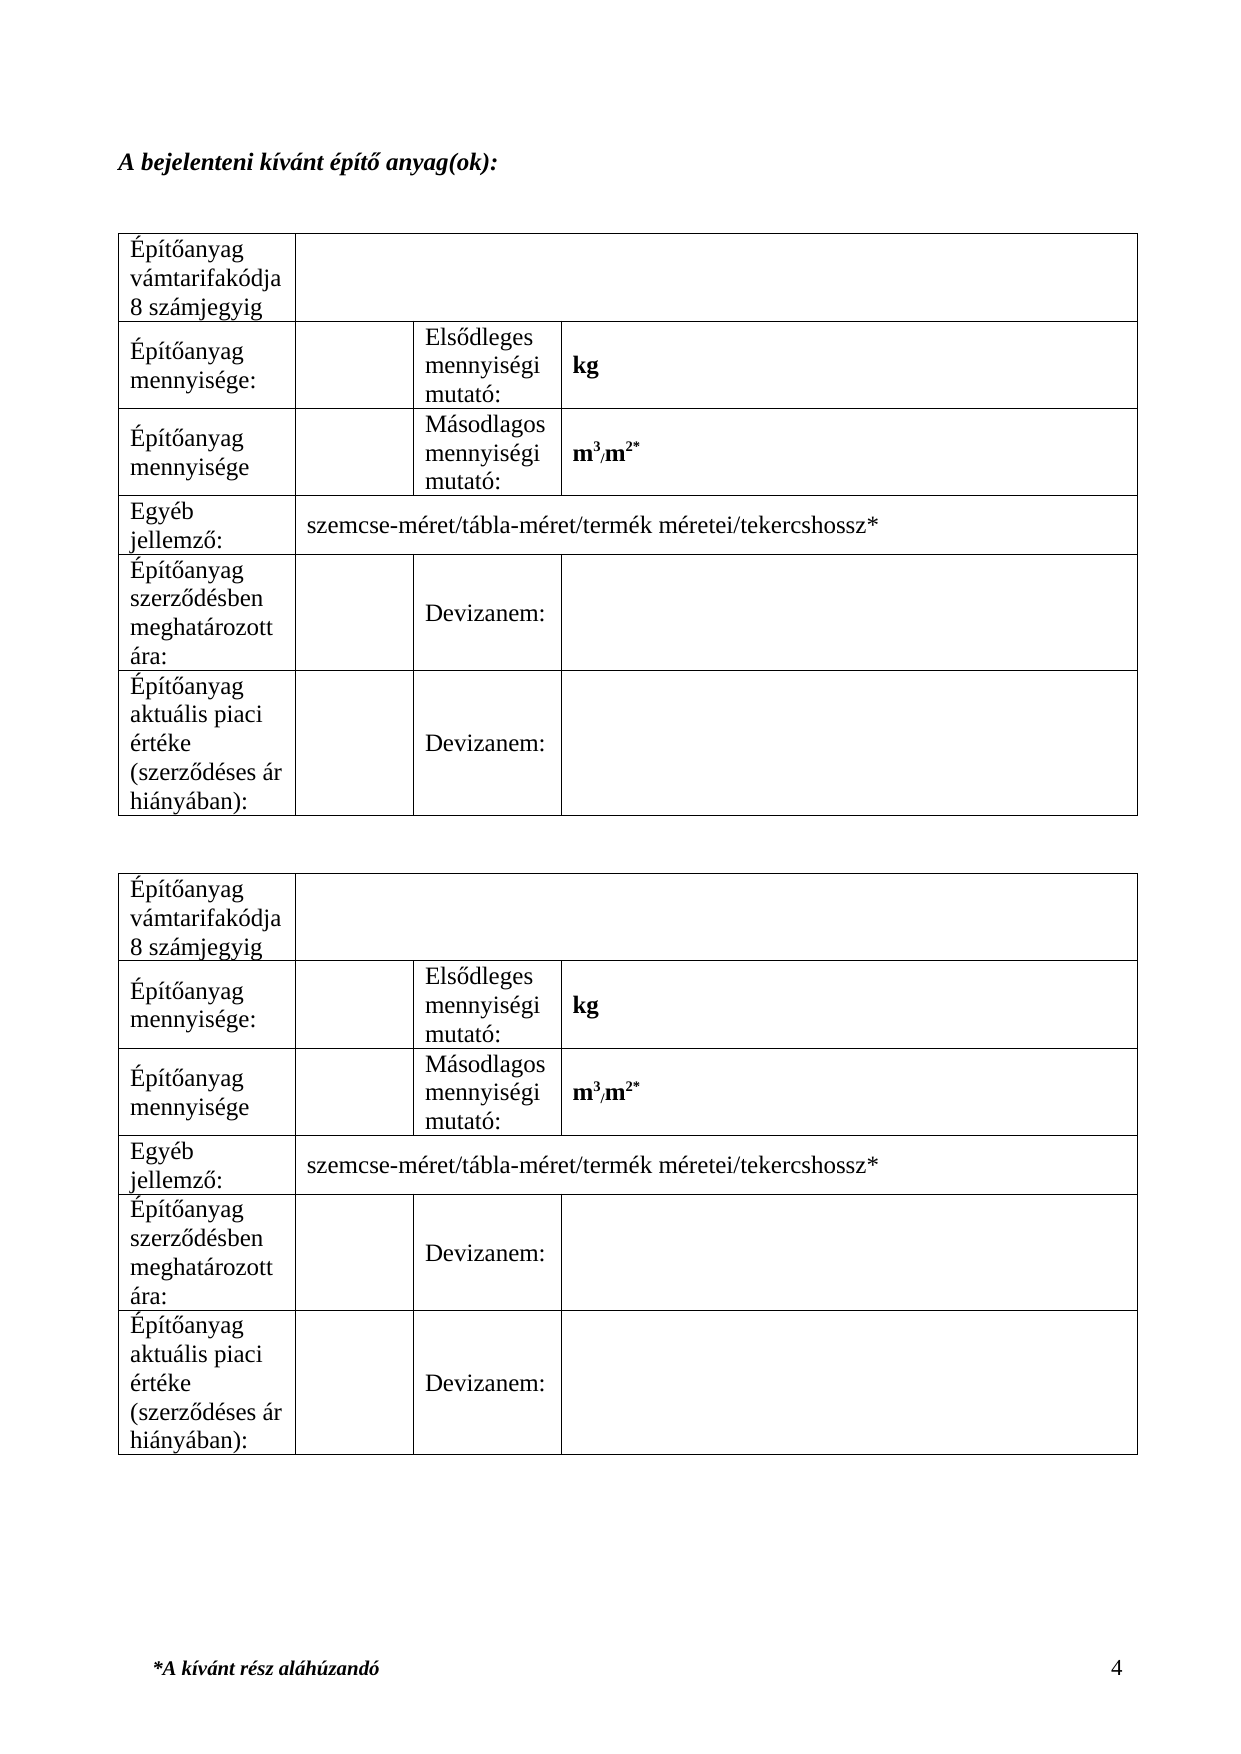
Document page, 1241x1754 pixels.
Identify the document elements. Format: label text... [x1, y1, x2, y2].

table_cell Másodlagos mennyiségi mutató: [414, 1049, 561, 1135]
table_header [296, 234, 1137, 321]
table_header Építőanyag vámtarifakódja 8 számjegyig [119, 874, 295, 960]
table_cell m3/m2* [562, 1049, 1137, 1135]
table_cell [562, 1311, 1137, 1454]
table_cell szemcse-méret/tábla-méret/termék méretei/tekercshossz* [296, 496, 1137, 554]
text A bejelenteni kívánt építő anyag(ok): [118, 147, 1122, 176]
table_cell [562, 1195, 1137, 1309]
table_cell [296, 409, 413, 495]
table_cell Építőanyag mennyisége [119, 1049, 295, 1135]
table_cell szemcse-méret/tábla-méret/termék méretei/tekercshossz* [296, 1136, 1137, 1193]
table_cell [296, 1311, 413, 1454]
table_header [296, 874, 1137, 960]
table_cell [296, 322, 413, 408]
table_cell [562, 671, 1137, 814]
table_cell Építőanyag mennyisége: [119, 322, 295, 408]
table_cell Építőanyag mennyisége: [119, 961, 295, 1048]
table_cell kg [562, 961, 1137, 1048]
table_cell Devizanem: [414, 1311, 561, 1454]
table_cell Építőanyag szerződésben meghatározott ára: [119, 555, 295, 670]
table_cell Elsődleges mennyiségi mutató: [414, 322, 561, 408]
table_cell kg [562, 322, 1137, 408]
table_cell Egyéb jellemző: [119, 1136, 295, 1193]
table_cell Devizanem: [414, 555, 561, 670]
table_cell Devizanem: [414, 671, 561, 814]
table_cell [296, 961, 413, 1048]
table_cell [296, 671, 413, 814]
table_cell [296, 1049, 413, 1135]
table_cell Építőanyag aktuális piaci értéke (szerződéses ár hiányában): [119, 671, 295, 814]
table_cell [296, 1195, 413, 1309]
table_cell Építőanyag aktuális piaci értéke (szerződéses ár hiányában): [119, 1311, 295, 1454]
table_header Építőanyag vámtarifakódja 8 számjegyig [119, 234, 295, 321]
table_cell Építőanyag mennyisége [119, 409, 295, 495]
table_cell [562, 555, 1137, 670]
table_cell [296, 555, 413, 670]
table_cell m3/m2* [562, 409, 1137, 495]
table_cell Elsődleges mennyiségi mutató: [414, 961, 561, 1048]
table_cell Devizanem: [414, 1195, 561, 1309]
table_cell Másodlagos mennyiségi mutató: [414, 409, 561, 495]
table_cell Egyéb jellemző: [119, 496, 295, 554]
table_cell Építőanyag szerződésben meghatározott ára: [119, 1195, 295, 1309]
